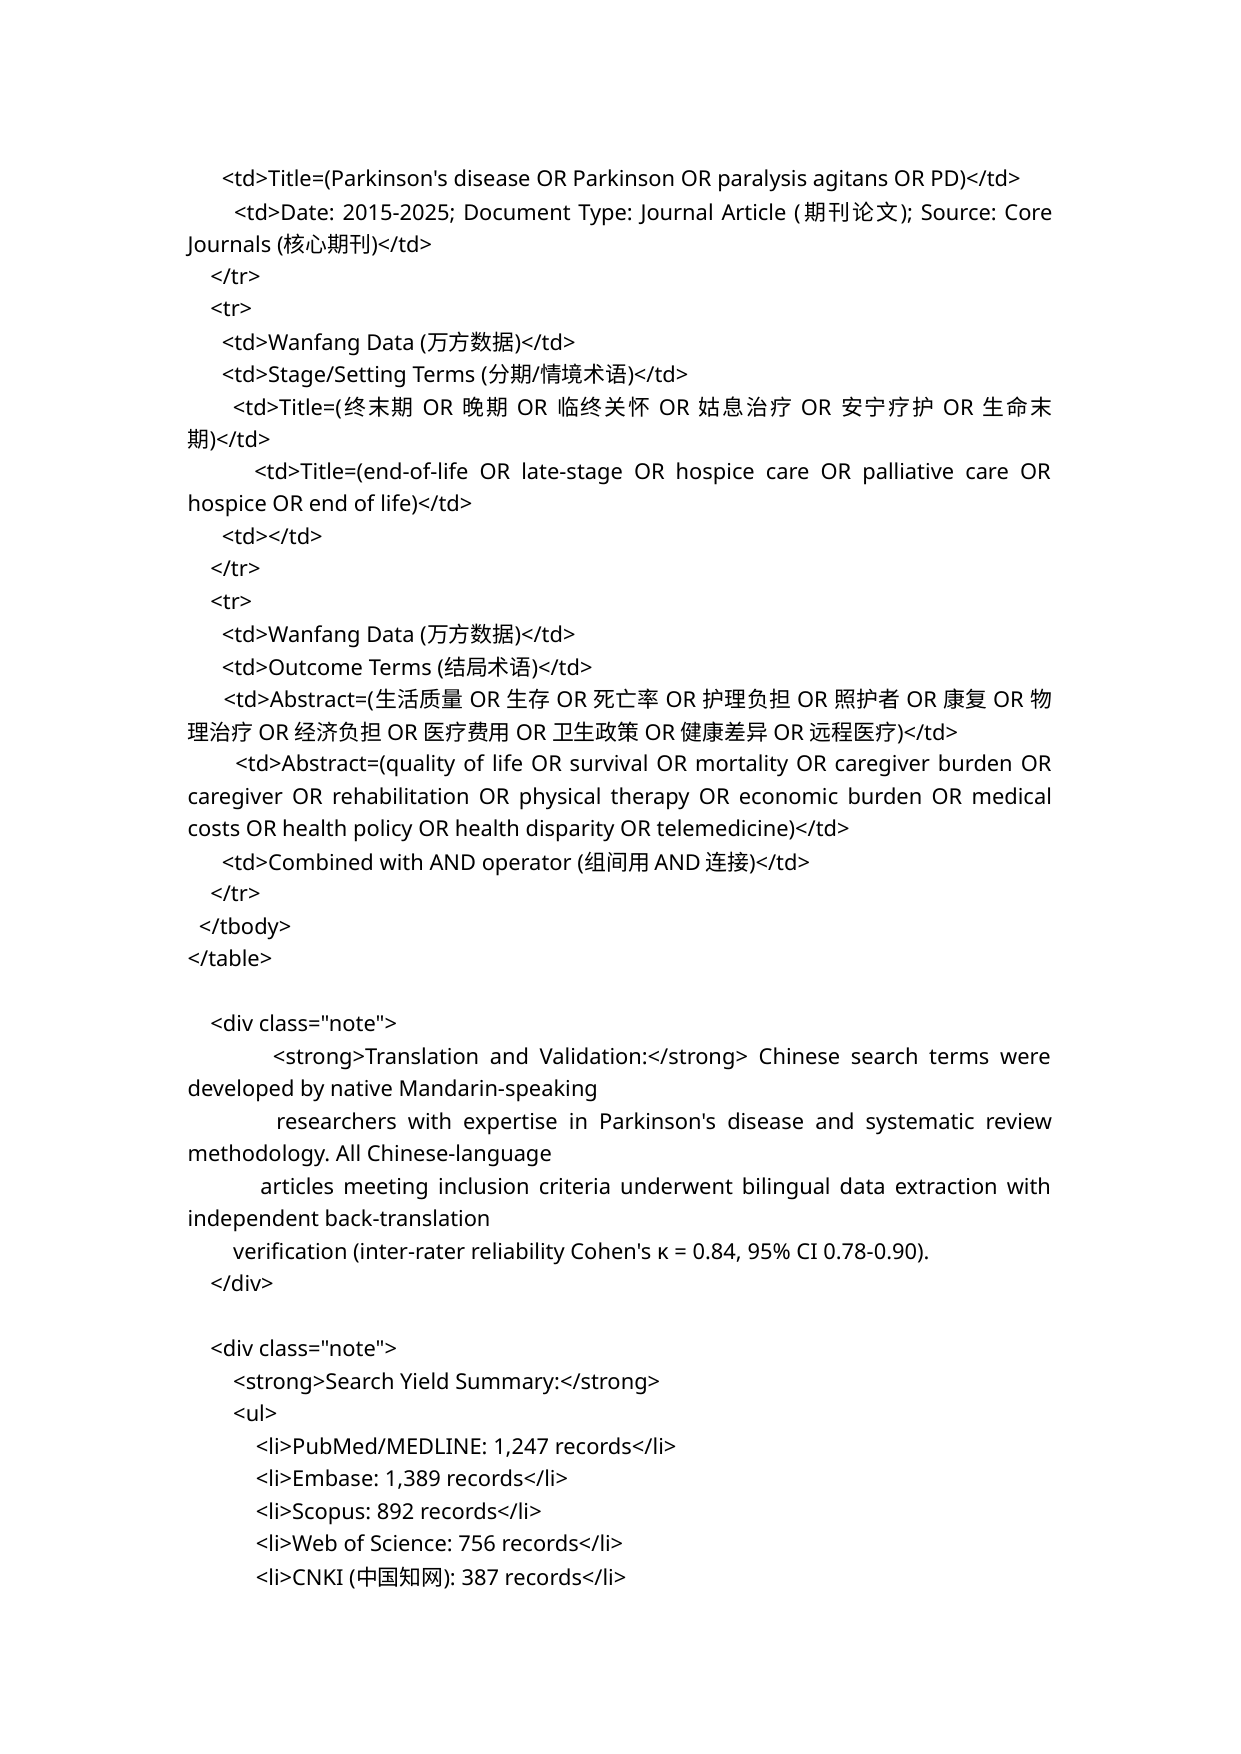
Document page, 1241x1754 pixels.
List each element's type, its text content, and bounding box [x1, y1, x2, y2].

text verification (inter-rater reliability Cohen's κ = 0.84, 95% CI 0.78-0.90). [187, 1234, 1053, 1267]
text </tr> [187, 877, 1053, 909]
text researchers with expertise in Parkinson's disease and systematic review methodology. All Chinese-language [187, 1104, 1053, 1169]
text <li>Embase: 1,389 records</li> [187, 1462, 1053, 1494]
text </tr> [187, 552, 1053, 584]
text <td>Title=(终末期 OR 晚期 OR 临终关怀 OR 姑息治疗 OR 安宁疗护 OR 生命末期)</td> [187, 389, 1053, 454]
text <td>Abstract=(生活质量 OR 生存 OR 死亡率 OR 护理负担 OR 照护者 OR 康复 OR 物理治疗 OR 经济负担 OR 医疗费用 OR 卫生政策 OR 健康差异 OR 远程医疗)</td> [187, 682, 1053, 747]
text <td>Stage/Setting Terms (分期/情境术语)</td> [187, 357, 1053, 389]
text <div class="note"> [187, 1007, 1053, 1039]
text <li>Scopus: 892 records</li> [187, 1494, 1053, 1527]
text <td>Abstract=(quality of life OR survival OR mortality OR caregiver burden OR caregiver OR rehabilitation OR physical therapy OR economic burden OR medical costs OR health policy OR health disparity OR telemedicine)</td> [187, 747, 1053, 844]
text <ul> [187, 1397, 1053, 1429]
text <div class="note"> [187, 1332, 1053, 1364]
text <li>Web of Science: 756 records</li> [187, 1527, 1053, 1559]
text </tr> [187, 259, 1053, 292]
text <li>PubMed/MEDLINE: 1,247 records</li> [187, 1429, 1053, 1462]
text <tr> [187, 584, 1053, 617]
text articles meeting inclusion criteria underwent bilingual data extraction with independent back-translation [187, 1169, 1053, 1234]
text <strong>Search Yield Summary:</strong> [187, 1364, 1053, 1397]
text <td>Wanfang Data (万方数据)</td> [187, 617, 1053, 649]
text <strong>Translation and Validation:</strong> Chinese search terms were developed by native Mandarin-speaking [187, 1039, 1053, 1104]
text <td>Date: 2015-2025; Document Type: Journal Article (期刊论文); Source: Core Journals (核心期刊)</td> [187, 194, 1053, 259]
text <td>Wanfang Data (万方数据)</td> [187, 324, 1053, 357]
text <td>Title=(Parkinson's disease OR Parkinson OR paralysis agitans OR PD)</td> [187, 162, 1053, 194]
text </tbody> [187, 909, 1053, 942]
text <td>Outcome Terms (结局术语)</td> [187, 649, 1053, 682]
text <td></td> [187, 519, 1053, 552]
text <td>Combined with AND operator (组间用AND连接)</td> [187, 844, 1053, 877]
text <li>CNKI (中国知网): 387 records</li> [187, 1559, 1053, 1592]
text </div> [187, 1267, 1053, 1299]
text <tr> [187, 292, 1053, 324]
text </table> [187, 942, 1053, 974]
text <td>Title=(end-of-life OR late-stage OR hospice care OR palliative care OR hospice OR end of life)</td> [187, 454, 1053, 519]
